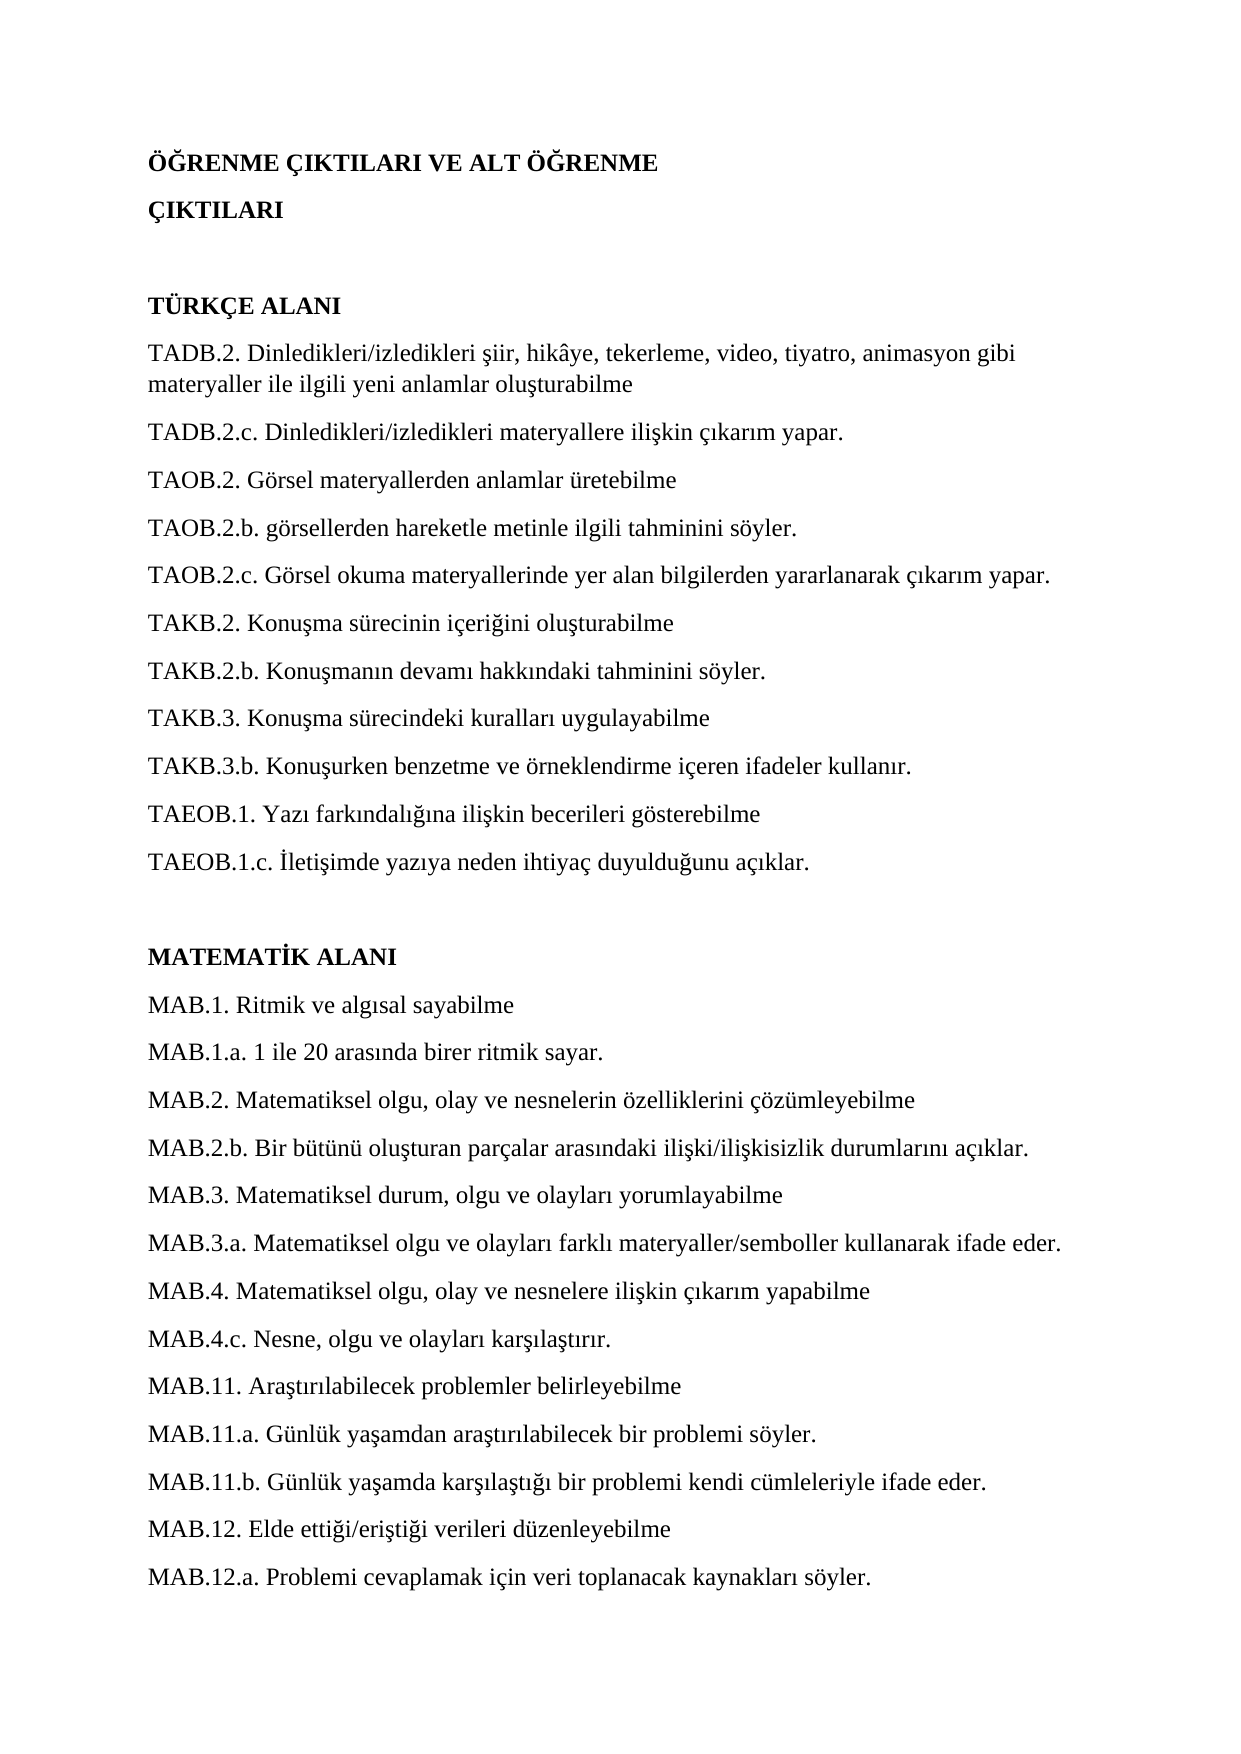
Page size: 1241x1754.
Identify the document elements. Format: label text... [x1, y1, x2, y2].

text TADB.2. Dinledikleri/izledikleri şiir, hikâye, tekerleme, video, tiyatro, animasyon gibi materyaller ile ilgili yeni anlamlar oluşturabilme [148, 338, 1093, 398]
text MAB.1. Ritmik ve algısal sayabilme [148, 990, 1093, 1018]
text MAB.12.a. Problemi cevaplamak için veri toplanacak kaynakları söyler. [148, 1562, 1093, 1591]
text MATEMATİK ALANI [148, 942, 1093, 971]
text TADB.2.c. Dinledikleri/izledikleri materyallere ilişkin çıkarım yapar. [148, 417, 1093, 446]
text MAB.12. Elde ettiği/eriştiği verileri düzenleyebilme [148, 1514, 1093, 1543]
text MAB.3. Matematiksel durum, olgu ve olayları yorumlayabilme [148, 1181, 1093, 1209]
text TAEOB.1. Yazı farkındalığına ilişkin becerileri gösterebilme [148, 799, 1093, 828]
text TAOB.2.b. görsellerden hareketle metinle ilgili tahminini söyler. [148, 513, 1093, 541]
text MAB.11.b. Günlük yaşamda karşılaştığı bir problemi kendi cümleleriyle ifade eder. [148, 1467, 1093, 1496]
text TÜRKÇE ALANI [148, 291, 1093, 319]
text TAKB.2.b. Konuşmanın devamı hakkındaki tahminini söyler. [148, 656, 1093, 684]
text TAOB.2.c. Görsel okuma materyallerinde yer alan bilgilerden yararlanarak çıkarım yapar. [148, 560, 1093, 589]
text MAB.11. Araştırılabilecek problemler belirleyebilme [148, 1371, 1093, 1400]
text TAKB.2. Konuşma sürecinin içeriğini oluşturabilme [148, 608, 1093, 637]
text TAKB.3. Konuşma sürecindeki kuralları uygulayabilme [148, 703, 1093, 732]
text ÇIKTILARI [148, 195, 1093, 224]
text MAB.4. Matematiksel olgu, olay ve nesnelere ilişkin çıkarım yapabilme [148, 1276, 1093, 1305]
text MAB.1.a. 1 ile 20 arasında birer ritmik sayar. [148, 1037, 1093, 1066]
text MAB.3.a. Matematiksel olgu ve olayları farklı materyaller/semboller kullanarak ifade eder. [148, 1228, 1093, 1257]
text TAKB.3.b. Konuşurken benzetme ve örneklendirme içeren ifadeler kullanır. [148, 751, 1093, 780]
text TAEOB.1.c. İletişimde yazıya neden ihtiyaç duyulduğunu açıklar. [148, 847, 1093, 875]
text MAB.2.b. Bir bütünü oluşturan parçalar arasındaki ilişki/ilişkisizlik durumlarını açıklar. [148, 1133, 1093, 1162]
text MAB.4.c. Nesne, olgu ve olayları karşılaştırır. [148, 1324, 1093, 1352]
text TAOB.2. Görsel materyallerden anlamlar üretebilme [148, 465, 1093, 494]
text MAB.11.a. Günlük yaşamdan araştırılabilecek bir problemi söyler. [148, 1419, 1093, 1448]
text ÖĞRENME ÇIKTILARI VE ALT ÖĞRENME [148, 148, 1093, 176]
text MAB.2. Matematiksel olgu, olay ve nesnelerin özelliklerini çözümleyebilme [148, 1085, 1093, 1114]
